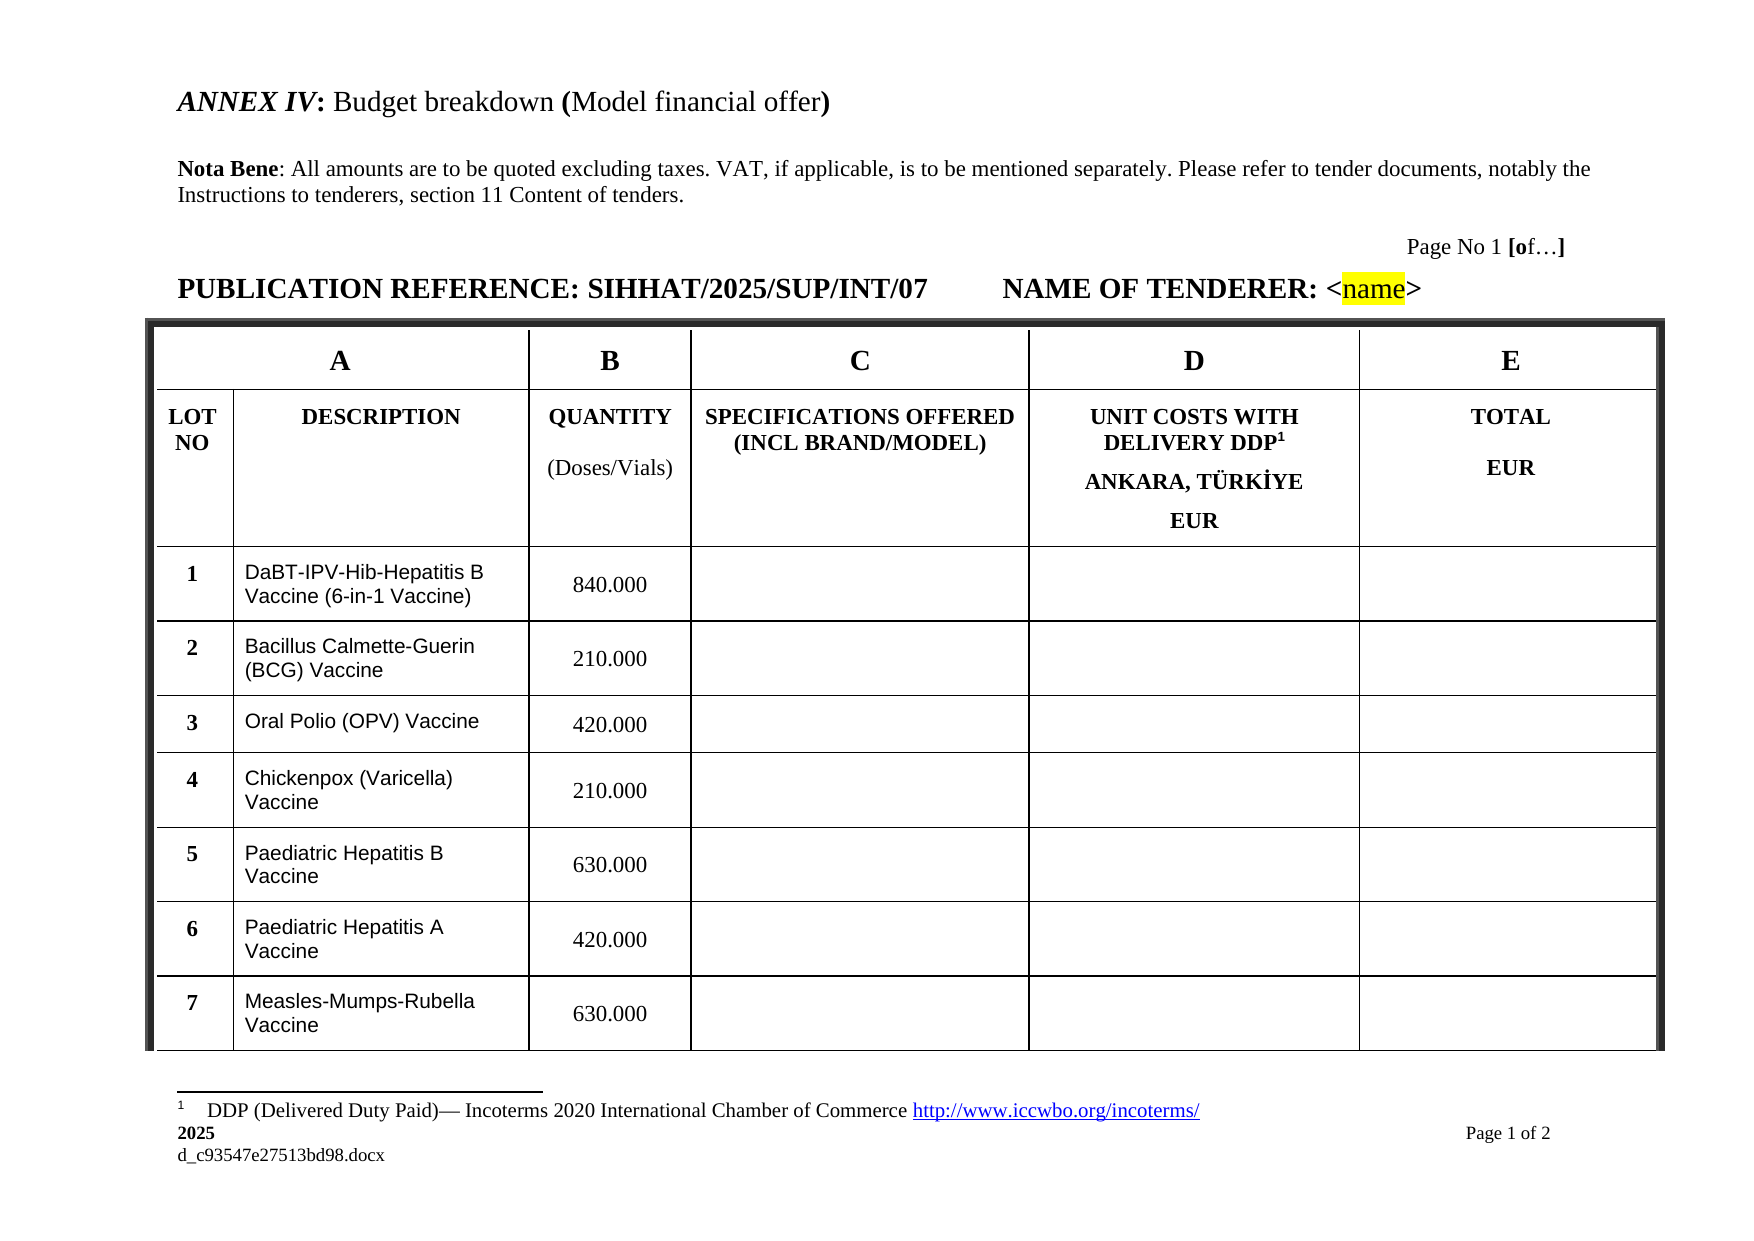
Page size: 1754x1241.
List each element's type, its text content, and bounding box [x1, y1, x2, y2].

table_cell [692, 977, 1028, 1050]
table_cell 840.000 [530, 547, 690, 620]
table_cell [692, 696, 1028, 752]
table_cell [692, 828, 1028, 901]
table_cell [1030, 547, 1359, 620]
table_cell [692, 753, 1028, 826]
table_cell UNIT COSTS WITH DELIVERY DDP ANKARA, TÜRKİYE EUR [1030, 390, 1359, 546]
table_cell 630.000 [530, 977, 690, 1050]
table_cell [1360, 902, 1656, 975]
text PUBLICATION REFERENCE: SIHHAT/2025/SUP/INT/07 NAME OF TENDERER: <name> [177, 272, 1342, 305]
text Nota Bene: All amounts are to be quoted excluding taxes. VAT, if applicable, is to be mentioned separately. Please refer to tender documents, notably the Instructions to tenderers, section 11 Content of tenders. [177, 155, 1636, 208]
table_cell QUANTITY (Doses/Vials) [530, 390, 690, 546]
table_cell 1 [157, 547, 233, 620]
table_cell [1030, 902, 1359, 975]
table_cell 4 [157, 753, 233, 826]
table_cell Measles-Mumps-Rubella Vaccine [234, 977, 528, 1050]
table_cell DESCRIPTION [234, 390, 528, 546]
table_cell [692, 902, 1028, 975]
table_cell [692, 622, 1028, 695]
table_cell [1360, 547, 1656, 620]
table_cell 7 [157, 977, 233, 1050]
table_cell 210.000 [530, 753, 690, 826]
table_cell Paediatric Hepatitis B Vaccine [234, 828, 528, 901]
table_cell [692, 547, 1028, 620]
table_cell [1360, 828, 1656, 901]
table_cell 630.000 [530, 828, 690, 901]
table_header C [692, 330, 1028, 389]
table_cell [1360, 622, 1656, 695]
table_header D [1030, 330, 1359, 389]
table_cell 210.000 [530, 622, 690, 695]
table_cell 420.000 [530, 696, 690, 752]
table_header B [530, 330, 690, 389]
table_cell TOTAL EUR [1360, 390, 1656, 546]
text PUBLICATION REFERENCE: SIHHAT/2025/SUP/INT/07 NAME OF TENDERER: <name> [1405, 272, 1636, 305]
table_cell [1360, 753, 1656, 826]
table_cell 3 [157, 696, 233, 752]
table_cell Chickenpox (Varicella) Vaccine [234, 753, 528, 826]
table_cell Paediatric Hepatitis A Vaccine [234, 902, 528, 975]
table_cell [1360, 696, 1656, 752]
table_cell [1030, 622, 1359, 695]
text Page No 1 [of…] [177, 233, 1565, 259]
table_cell [1030, 828, 1359, 901]
table_cell [1030, 696, 1359, 752]
table_cell DaBT-IPV-Hib-Hepatitis B Vaccine (6-in-1 Vaccine) [234, 547, 528, 620]
table_cell 6 [157, 902, 233, 975]
table_cell Bacillus Calmette-Guerin (BCG) Vaccine [234, 622, 528, 695]
table_cell [1360, 977, 1656, 1050]
table_cell SPECIFICATIONS OFFERED (INCL BRAND/MODEL) [692, 390, 1028, 546]
table_header E [1360, 330, 1656, 389]
table_cell Oral Polio (OPV) Vaccine [234, 696, 528, 752]
table_cell LOT NO [157, 390, 233, 546]
subtitle ANNEX IV: Budget breakdown (Model financial offer) [177, 84, 1636, 118]
table_cell [1030, 977, 1359, 1050]
table_cell 420.000 [530, 902, 690, 975]
table_cell [1030, 753, 1359, 826]
table_header A [157, 330, 528, 389]
table_cell 2 [157, 622, 233, 695]
table_cell 5 [157, 828, 233, 901]
